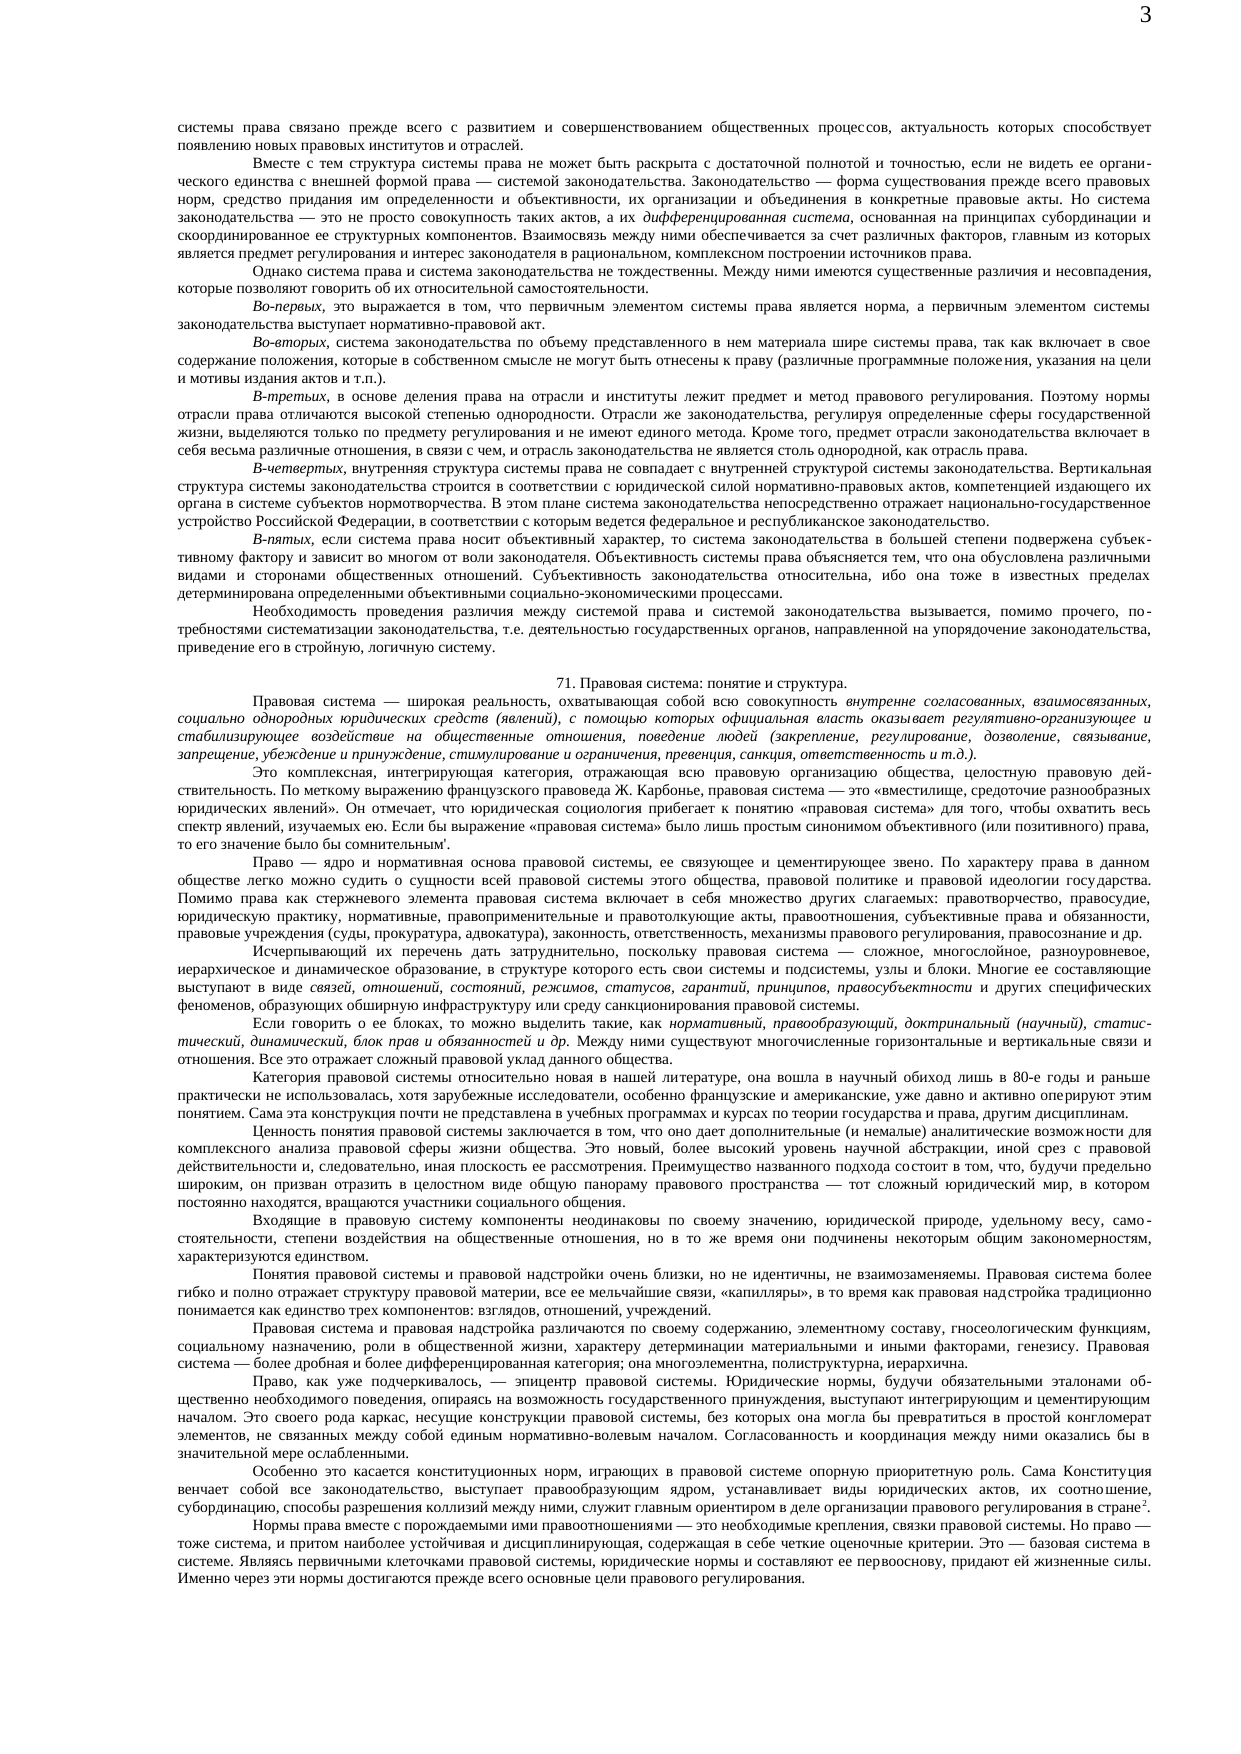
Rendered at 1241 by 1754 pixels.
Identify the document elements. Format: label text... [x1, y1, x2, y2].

text В-пятых, если система права носит объективный характер, то система законодательства в большей степени подвержена субъективному фактору и зависит во многом от воли законодателя. Объективность системы права объясняется тем, что она обусловлена различными видами и сторонами общественных отношений. Субъективность законодательства относительна, ибо она тоже в известных пределах детерминирована определенными объективными социально-экономическими процессами. [177, 530, 1152, 602]
text В-четвертых, внутренняя структура системы права не совпадает с внутренней структурой системы законодательства. Вертикальная структура системы законодательства строится в соответствии с юридической силой нормативно-правовых актов, компетенцией издающего их органа в системе субъектов нормотворчества. В этом плане система законодательства непосредственно отражает национально-государственное устройство Российской Федерации, в соответствии с которым ведется федеральное и республиканское законодательство. [177, 458, 1152, 530]
text Во-первых, это выражается в том, что первичным элементом системы права является норма, а первичным элементом системы законодательства выступает нормативно-правовой акт. [177, 297, 1152, 333]
text Исчерпывающий их перечень дать затруднительно, поскольку правовая система — сложное, многослойное, разноуровневое, иерархическое и динамическое образование, в структуре которого есть свои системы и подсистемы, узлы и блоки. Многие ее составляющие выступают в виде связей, отношений, состояний, режимов, статусов, гарантий, принципов, правосубъектности и других специфических феноменов, образующих обширную инфраструктуру или среду санкционирования правовой системы. [177, 942, 1152, 1014]
text Право — ядро и нормативная основа правовой системы, ее связующее и цементирующее звено. По характеру права в данном обществе легко можно судить о сущности всей правовой системы этого общества, правовой политике и правовой идеологии государства. Помимо права как стержневого элемента правовая система включает в себя множество других слагаемых: правотворчество, правосудие, юридическую практику, нормативные, правоприменительные и правотолкующие акты, правоотношения, субъективные права и обязанности, правовые учреждения (суды, прокуратура, адвокатура), законность, ответственность, механизмы правового регулирования, правосознание и др. [177, 853, 1152, 942]
text Правовая система и правовая надстройка различаются по своему содержанию, элементному составу, гносеологическим функциям, социальному назначению, роли в общественной жизни, характеру детерминации материальными и иными факторами, генезису. Правовая система — более дробная и более дифференцированная категория; она многоэлементна, полиструктурна, иерархична. [177, 1318, 1152, 1372]
text Понятия правовой системы и правовой надстройки очень близки, но не идентичны, не взаимозаменяемы. Правовая система более гибко и полно отражает структуру правовой материи, все ее мельчайшие связи, «капилляры», в то время как правовая надстройка традиционно понимается как единство трех компонентов: взглядов, отношений, учреждений. [177, 1265, 1152, 1318]
text Право, как уже подчеркивалось, — эпицентр правовой системы. Юридические нормы, будучи обязательными эталонами общественно необходимого поведения, опираясь на возможность государственного принуждения, выступают интегрирующим и цементирующим началом. Это своего рода каркас, несущие конструкции правовой системы, без которых она могла бы превратиться в простой конгломерат элементов, не связанных между собой единым нормативно-волевым началом. Согласованность и координация между ними оказались бы в значительной мере ослабленными. [177, 1372, 1152, 1462]
text Однако система права и система законодательства не тождественны. Между ними имеются существенные различия и несовпадения, которые позволяют говорить об их относительной самостоятельности. [177, 261, 1152, 297]
text Категория правовой системы относительно новая в нашей литературе, она вошла в научный обиход лишь в 80-е годы и раньше практически не использовалась, хотя зарубежные исследователи, особенно французские и американские, уже давно и активно оперируют этим понятием. Сама эта конструкция почти не представлена в учебных программах и курсах по теории государства и права, другим дисциплинам. [177, 1068, 1152, 1121]
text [177, 118, 1152, 154]
text Правовая система — широкая реальность, охватывающая собой всю совокупность внутренне согласованных, взаимосвязанных, социально однородных юридических средств (явлений), с помощью которых официальная власть оказывает регулятивно-организующее и стабилизирующее воздействие на общественные отношения, поведение людей (закрепление, регулирование, дозволение, связывание, запрещение, убеждение и принуждение, стимулирование и ограничения, превенция, санкция, ответственность и т.д.). [177, 691, 1152, 763]
text Особенно это касается конституционных норм, играющих в правовой системе опорную приоритетную роль. Сама Конституция венчает собой все законодательство, выступает правообразующим ядром, устанавливает виды юридических актов, их соотношение, субординацию, способы разрешения коллизий между ними, служит главным ориентиром в деле организации правового регулирования в стране2. [177, 1462, 1152, 1516]
text Вместе с тем структура системы права не может быть раскрыта с достаточной полнотой и точностью, если не видеть ее органического единства с внешней формой права — системой законодательства. Законодательство — форма существования прежде всего правовых норм, средство придания им определенности и объективности, их организации и объединения в конкретные правовые акты. Но система законодательства — это не просто совокупность таких актов, а их дифференцированная система, основанная на принципах субординации и скоординированное ее структурных компонентов. Взаимосвязь между ними обеспечивается за счет различных факторов, главным из которых является предмет регулирования и интерес законодателя в рациональном, комплексном построении источников права. [177, 154, 1152, 261]
text Нормы права вместе с порождаемыми ими правоотношениями — это необходимые крепления, связки правовой системы. Но право — тоже система, и притом наиболее устойчивая и дисциплинирующая, содержащая в себе четкие оценочные критерии. Это — базовая система в системе. Являясь первичными клеточками правовой системы, юридические нормы и составляют ее первооснову, придают ей жизненные силы. Именно через эти нормы достигаются прежде всего основные цели правового регулирования. [177, 1516, 1152, 1587]
text Ценность понятия правовой системы заключается в том, что оно дает дополнительные (и немалые) аналитические возможности для комплексного анализа правовой сферы жизни общества. Это новый, более высокий уровень научной абстракции, иной срез с правовой действительности и, следовательно, иная плоскость ее рассмотрения. Преимущество названного подхода состоит в том, что, будучи предельно широким, он призван отразить в целостном виде общую панораму правового пространства — тот сложный юридический мир, в котором постоянно находятся, вращаются участники социального общения. [177, 1121, 1152, 1211]
text 71. Правовая система: понятие и структура. [177, 673, 1152, 691]
text Входящие в правовую систему компоненты неодинаковы по своему значению, юридической природе, удельному весу, самостоятельности, степени воздействия на общественные отношения, но в то же время они подчинены некоторым общим закономерностям, характеризуются единством. [177, 1211, 1152, 1265]
text Необходимость проведения различия между системой права и системой законодательства вызывается, помимо прочего, потребностями систематизации законодательства, т.е. деятельностью государственных органов, направленной на упорядочение законодательства, приведение его в стройную, логичную систему. [177, 602, 1152, 656]
text В-третьих, в основе деления права на отрасли и институты лежит предмет и метод правового регулирования. Поэтому нормы отрасли права отличаются высокой степенью однородности. Отрасли же законодательства, регулируя определенные сферы государственной жизни, выделяются только по предмету регулирования и не имеют единого метода. Кроме того, предмет отрасли законодательства включает в себя весьма различные отношения, в связи с чем, и отрасль законодательства не является столь однородной, как отрасль права. [177, 387, 1152, 458]
text Если говорить о ее блоках, то можно выделить такие, как нормативный, правообразующий, доктринальный (научный), статистический, динамический, блок прав и обязанностей и др. Между ними существуют многочисленные горизонтальные и вертикальные связи и отношения. Все это отражает сложный правовой уклад данного общества. [177, 1014, 1152, 1068]
text Во-вторых, система законодательства по объему представленного в нем материала шире системы права, так как включает в свое содержание положения, которые в собственном смысле не могут быть отнесены к праву (различные программные положения, указания на цели и мотивы издания актов и т.п.). [177, 333, 1152, 387]
text Это комплексная, интегрирующая категория, отражающая всю правовую организацию общества, целостную правовую действительность. По меткому выражению французского правоведа Ж. Карбонье, правовая система — это «вместилище, средоточие разнообразных юридических явлений». Он отмечает, что юридическая социология прибегает к понятию «правовая система» для того, чтобы охватить весь спектр явлений, изучаемых ею. Если бы выражение «правовая система» было лишь простым синонимом объективного (или позитивного) права, то его значение было бы сомнительным'. [177, 763, 1152, 853]
